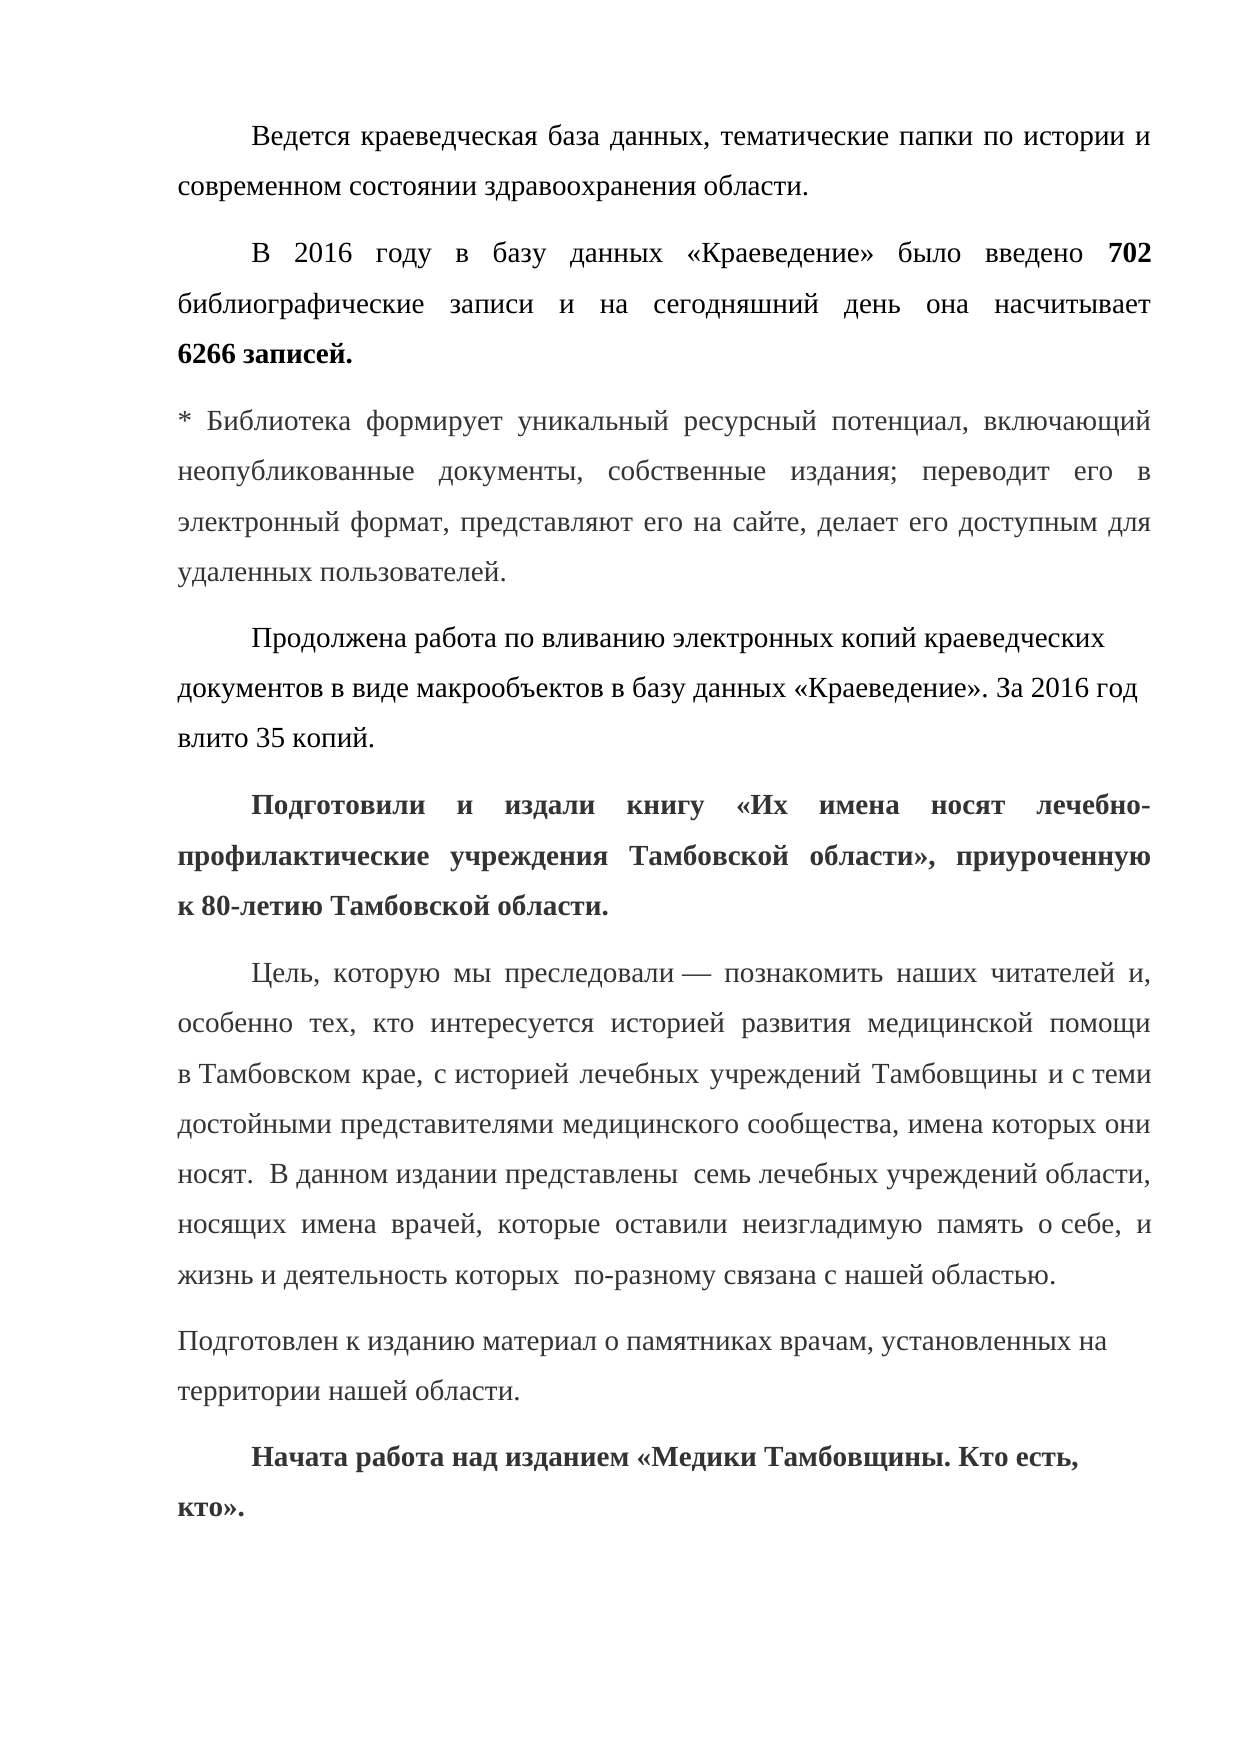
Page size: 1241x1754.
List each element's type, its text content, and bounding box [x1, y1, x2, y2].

text * Библиотека формирует уникальный ресурсный потенциал, включающий неопубликованные документы, собственные издания; переводит его в электронный формат, представляют его на сайте, делает его доступным для удаленных пользователей. [177, 403, 1152, 587]
text Цель, которую мы преследовали — познакомить наших читателей и, особенно тех, кто интересуется историей развития медицинской помощи в Тамбовском крае, с историей лечебных учреждений Тамбовщины и с теми достойными представителями медицинского сообщества, имена которых они носят. В данном издании представлены семь лечебных учреждений области, носящих имена врачей, которые оставили неизгладимую память о себе, и жизнь и деятельность которых по-разному связана с нашей областью. [177, 955, 1152, 1291]
text Подготовили и издали книгу «Их имена носят лечебно-профилактические учреждения Тамбовской области», приуроченную к 80-летию Тамбовской области. [177, 787, 1152, 922]
text Ведется краеведческая база данных, тематические папки по истории и современном состоянии здравоохранения области. [177, 118, 1152, 202]
text В 2016 году в базу данных «Краеведение» было введено 702 библиографические записи и на сегодняшний день она насчитывает 6266 записей. [177, 235, 1152, 369]
text Начата работа над изданием «Медики Тамбовщины. Кто есть, кто». [177, 1439, 1152, 1523]
text Продолжена работа по вливанию электронных копий краеведческих документов в виде макрообъектов в базу данных «Краеведение». За 2016 год влито 35 копий. [177, 620, 1152, 754]
text Подготовлен к изданию материал о памятниках врачам, установленных на территории нашей области. [177, 1323, 1152, 1407]
